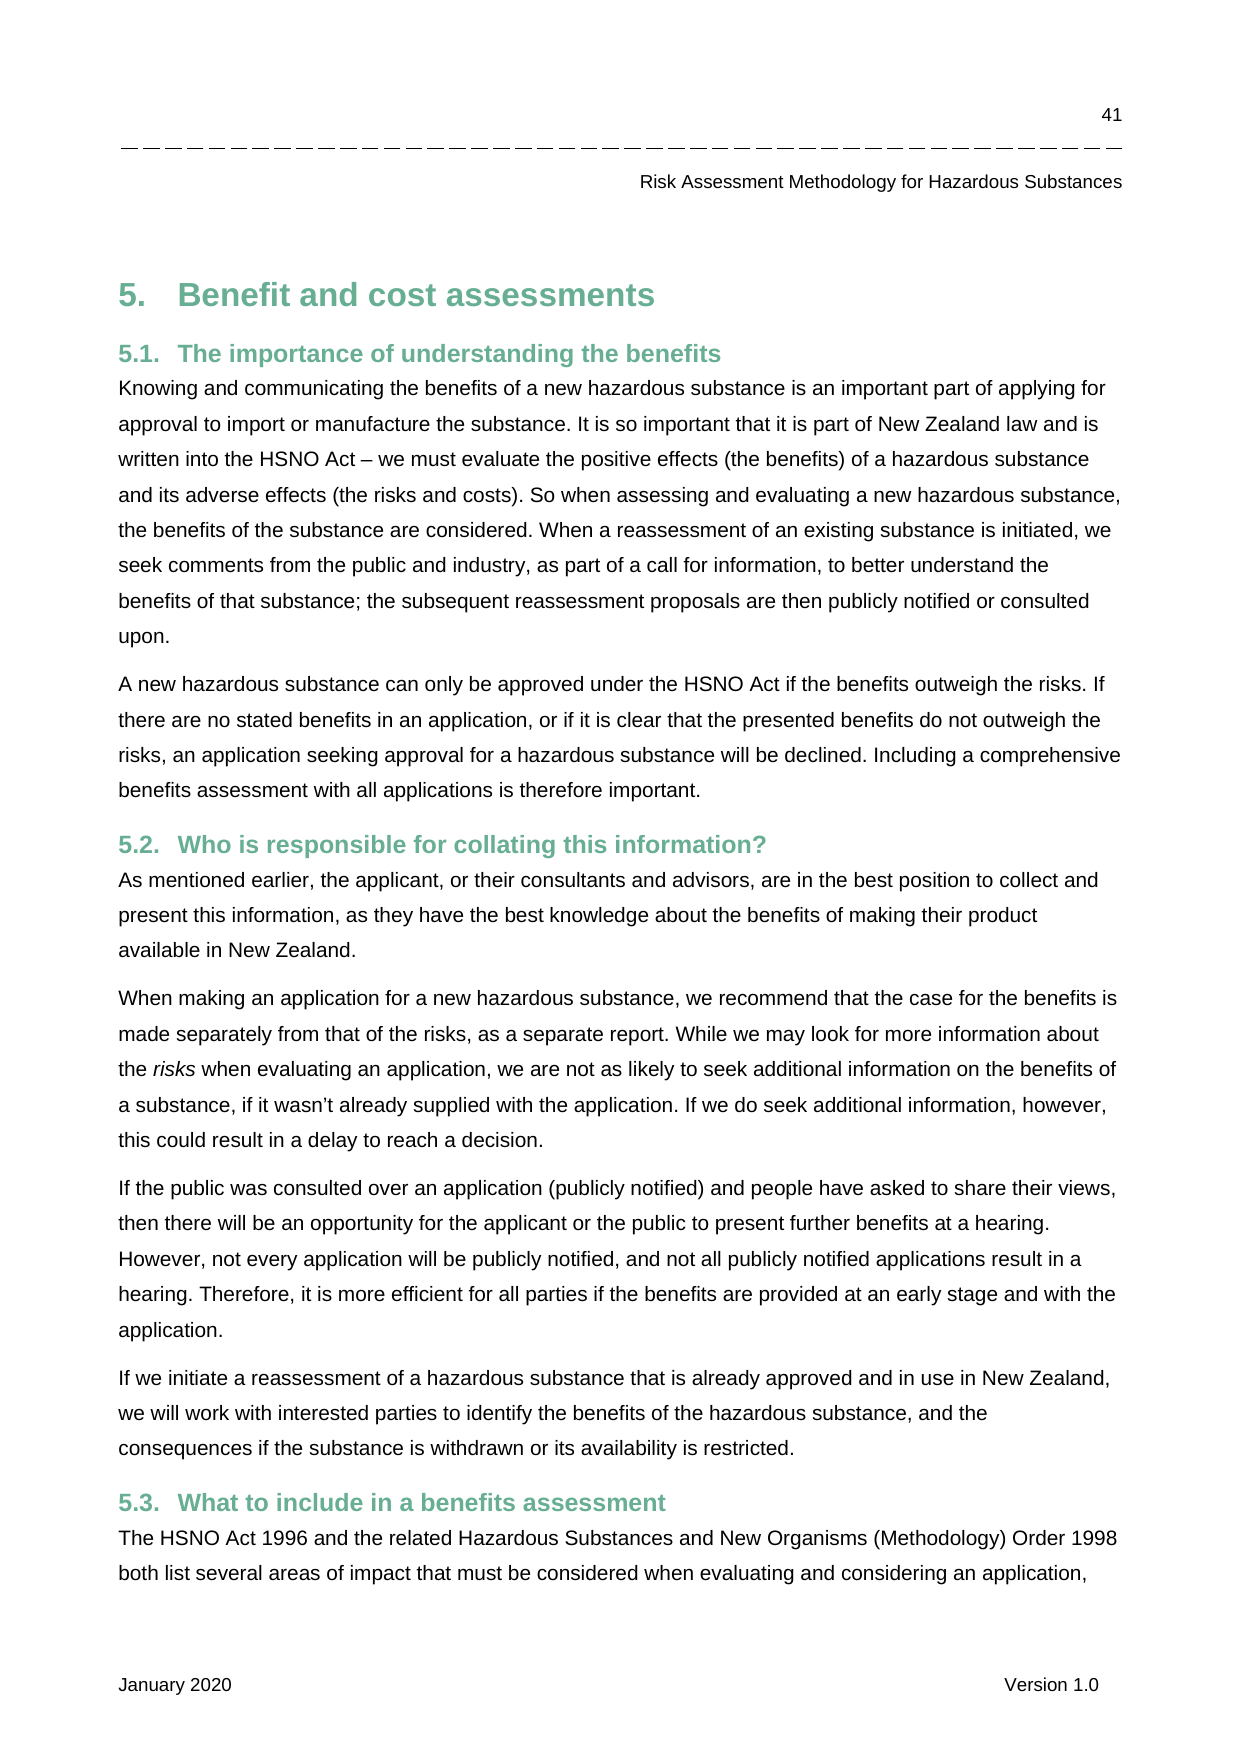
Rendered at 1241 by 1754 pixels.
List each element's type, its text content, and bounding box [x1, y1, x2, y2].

text Knowing and communicating the benefits of a new hazardous substance is an important part of applying for approval to import or manufacture the substance. It is so important that it is part of New Zealand law and is written into the HSNO Act – we must evaluate the positive effects (the benefits) of a hazardous substance and its adverse effects (the risks and costs). So when assessing and evaluating a new hazardous substance, the benefits of the substance are considered. When a reassessment of an existing substance is initiated, we seek comments from the public and industry, as part of a call for information, to better understand the benefits of that substance; the subsequent reassessment proposals are then publicly notified or consulted upon. [118, 367, 1122, 651]
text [118, 1517, 1122, 1587]
subtitle The importance of understanding the benefits [118, 339, 1122, 367]
text As mentioned earlier, the applicant, or their consultants and advisors, are in the best position to collect and present this information, as they have the best knowledge about the benefits of making their product available in New Zealand. [118, 859, 1122, 965]
text When making an application for a new hazardous substance, we recommend that the case for the benefits is made separately from that of the risks, as a separate report. While we may look for more information about the risks when evaluating an application, we are not as likely to seek additional information on the benefits of a substance, if it wasn’t already supplied with the application. If we do seek additional information, however, this could result in a delay to reach a decision. [118, 977, 1122, 1154]
text A new hazardous substance can only be approved under the HSNO Act if the benefits outweigh the risks. If there are no stated benefits in an application, or if it is clear that the presented benefits do not outweigh the risks, an application seeking approval for a hazardous substance will be declined. Including a comprehensive benefits assessment with all applications is therefore important. [118, 663, 1122, 805]
subtitle Who is responsible for collating this information? [118, 830, 1122, 859]
text If we initiate a reassessment of a hazardous substance that is already approved and in use in New Zealand, we will work with interested parties to identify the benefits of the hazardous substance, and the consequences if the substance is withdrawn or its availability is restricted. [118, 1357, 1122, 1463]
text If the public was consulted over an application (publicly notified) and people have asked to share their views, then there will be an opportunity for the applicant or the public to present further benefits at a hearing. However, not every application will be publicly notified, and not all publicly notified applications result in a hearing. Therefore, it is more efficient for all parties if the benefits are provided at an early stage and with the application. [118, 1167, 1122, 1344]
subtitle What to include in a benefits assessment [118, 1488, 1122, 1517]
subtitle Benefit and cost assessments [118, 275, 1122, 314]
